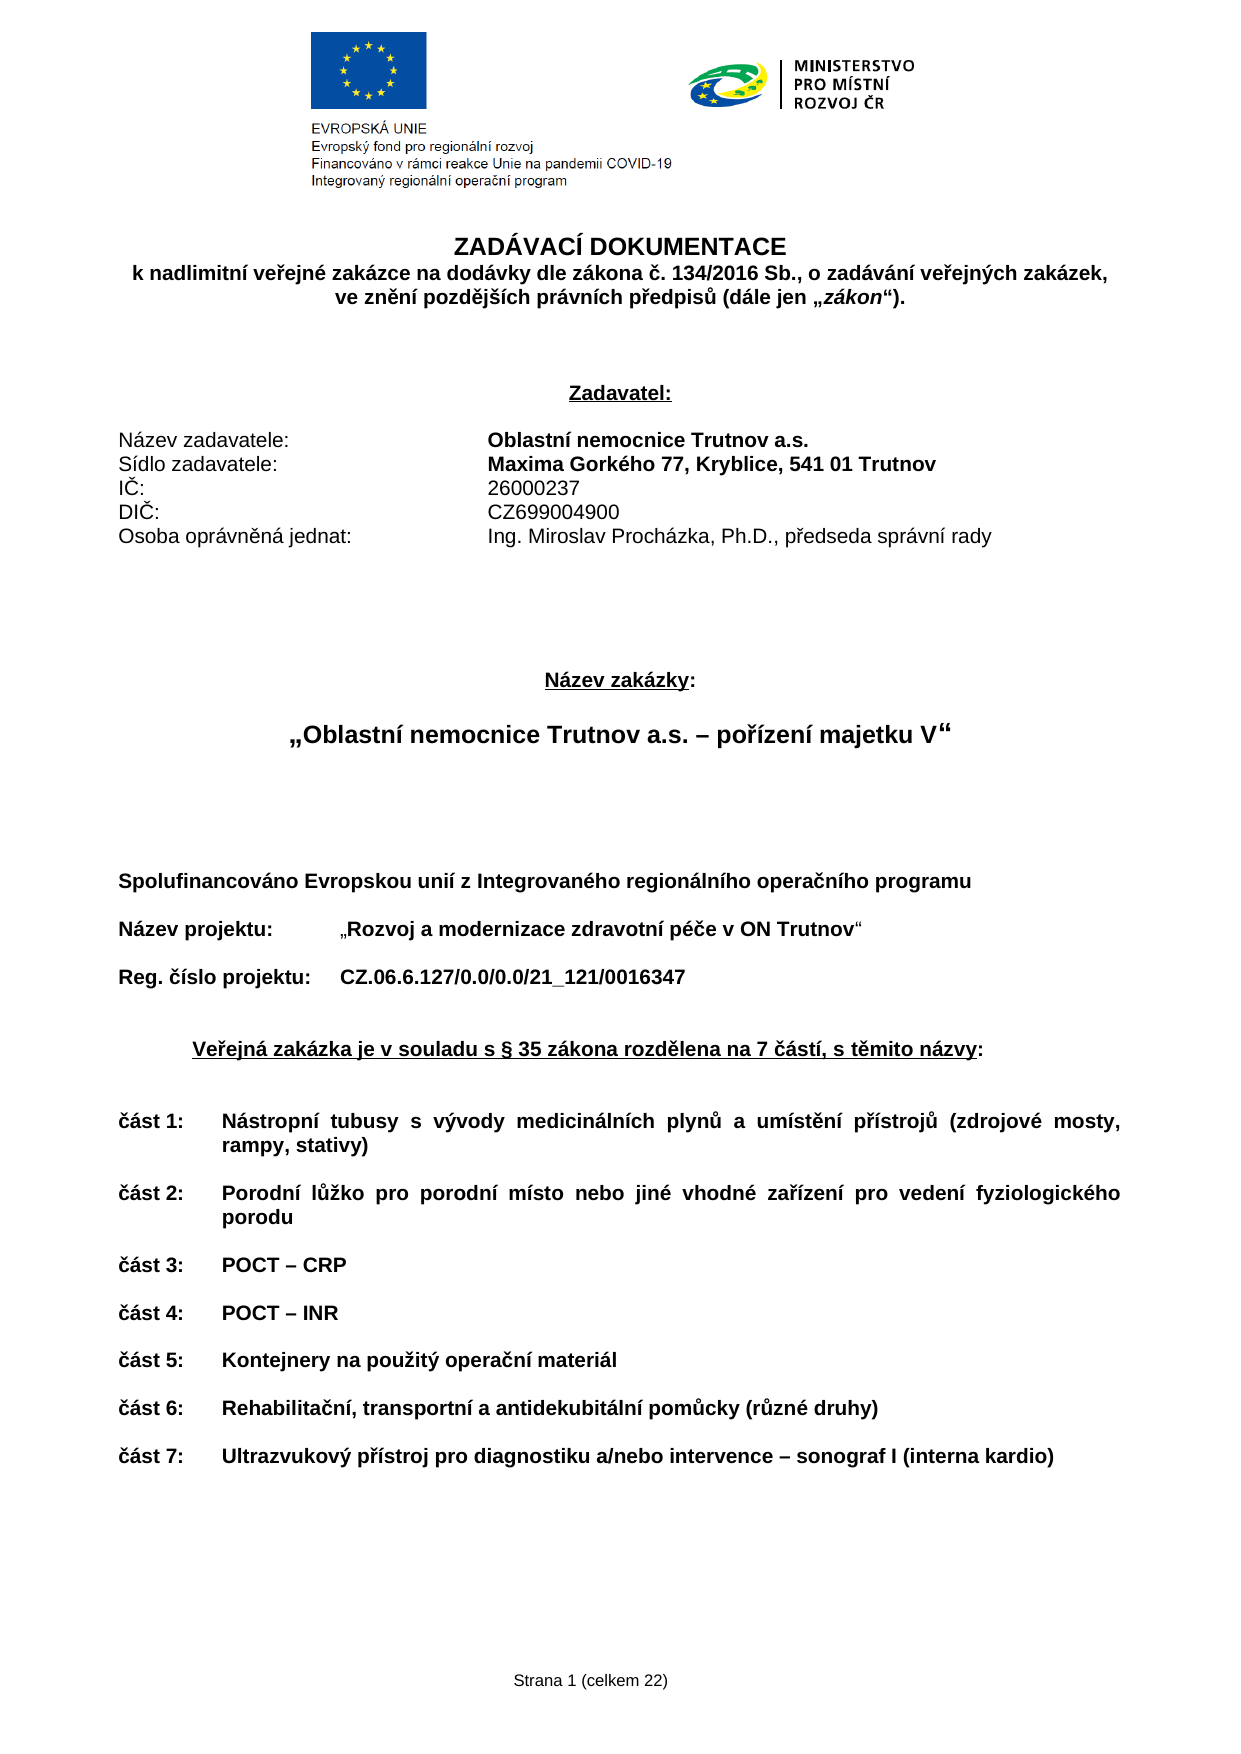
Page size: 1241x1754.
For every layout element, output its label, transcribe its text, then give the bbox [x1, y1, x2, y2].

text ZADÁVACÍ DOKUMENTACE [118, 232, 1122, 261]
text Název projektu: „Rozvoj a modernizace zdravotní péče v ON Trutnov“ [118, 917, 1122, 941]
text část 2: Porodní lůžko pro porodní místo nebo jiné vhodné zařízení pro vedení fyziologického porodu [118, 1181, 1122, 1228]
text Reg. číslo projektu: CZ.06.6.127/0.0/0.0/21_121/0016347 [118, 965, 1122, 989]
picture [300, 27, 922, 193]
text část 4: POCT – INR [118, 1300, 1122, 1324]
text část 7: Ultrazvukový přístroj pro diagnostiku a/nebo intervence – sonograf I (interna kardio) [118, 1444, 1122, 1468]
text Sídlo zadavatele: Maxima Gorkého 77, Kryblice, 541 01 Trutnov [118, 452, 1122, 476]
text část 5: Kontejnery na použitý operační materiál [118, 1348, 1122, 1372]
text Zadavatel: [118, 380, 1122, 404]
text Název zakázky: [118, 668, 1122, 692]
text část 3: POCT – CRP [118, 1252, 1122, 1276]
text k nadlimitní veřejné zakázce na dodávky dle zákona č. 134/2016 Sb., o zadávání veřejných zakázek, ve znění pozdějších právních předpisů (dále jen „zákon“). [118, 261, 1122, 308]
text „Oblastní nemocnice Trutnov a.s. – pořízení majetku V“ [118, 716, 1122, 749]
text Spolufinancováno Evropskou unií z Integrovaného regionálního operačního programu [118, 869, 1122, 893]
text Osoba oprávněná jednat: Ing. Miroslav Procházka, Ph.D., předseda správní rady [118, 524, 1122, 548]
text Veřejná zakázka je v souladu s § 35 zákona rozdělena na 7 částí, s těmito názvy: [118, 1037, 1122, 1061]
text část 1: Nástropní tubusy s vývody medicinálních plynů a umístění přístrojů (zdrojové mosty, rampy, stativy) [118, 1109, 1122, 1157]
text IČ: 26000237 [118, 476, 1122, 500]
text DIČ: CZ699004900 [118, 500, 1122, 524]
text část 6: Rehabilitační, transportní a antidekubitální pomůcky (různé druhy) [118, 1396, 1122, 1420]
text Název zadavatele: Oblastní nemocnice Trutnov a.s. [118, 428, 1122, 452]
